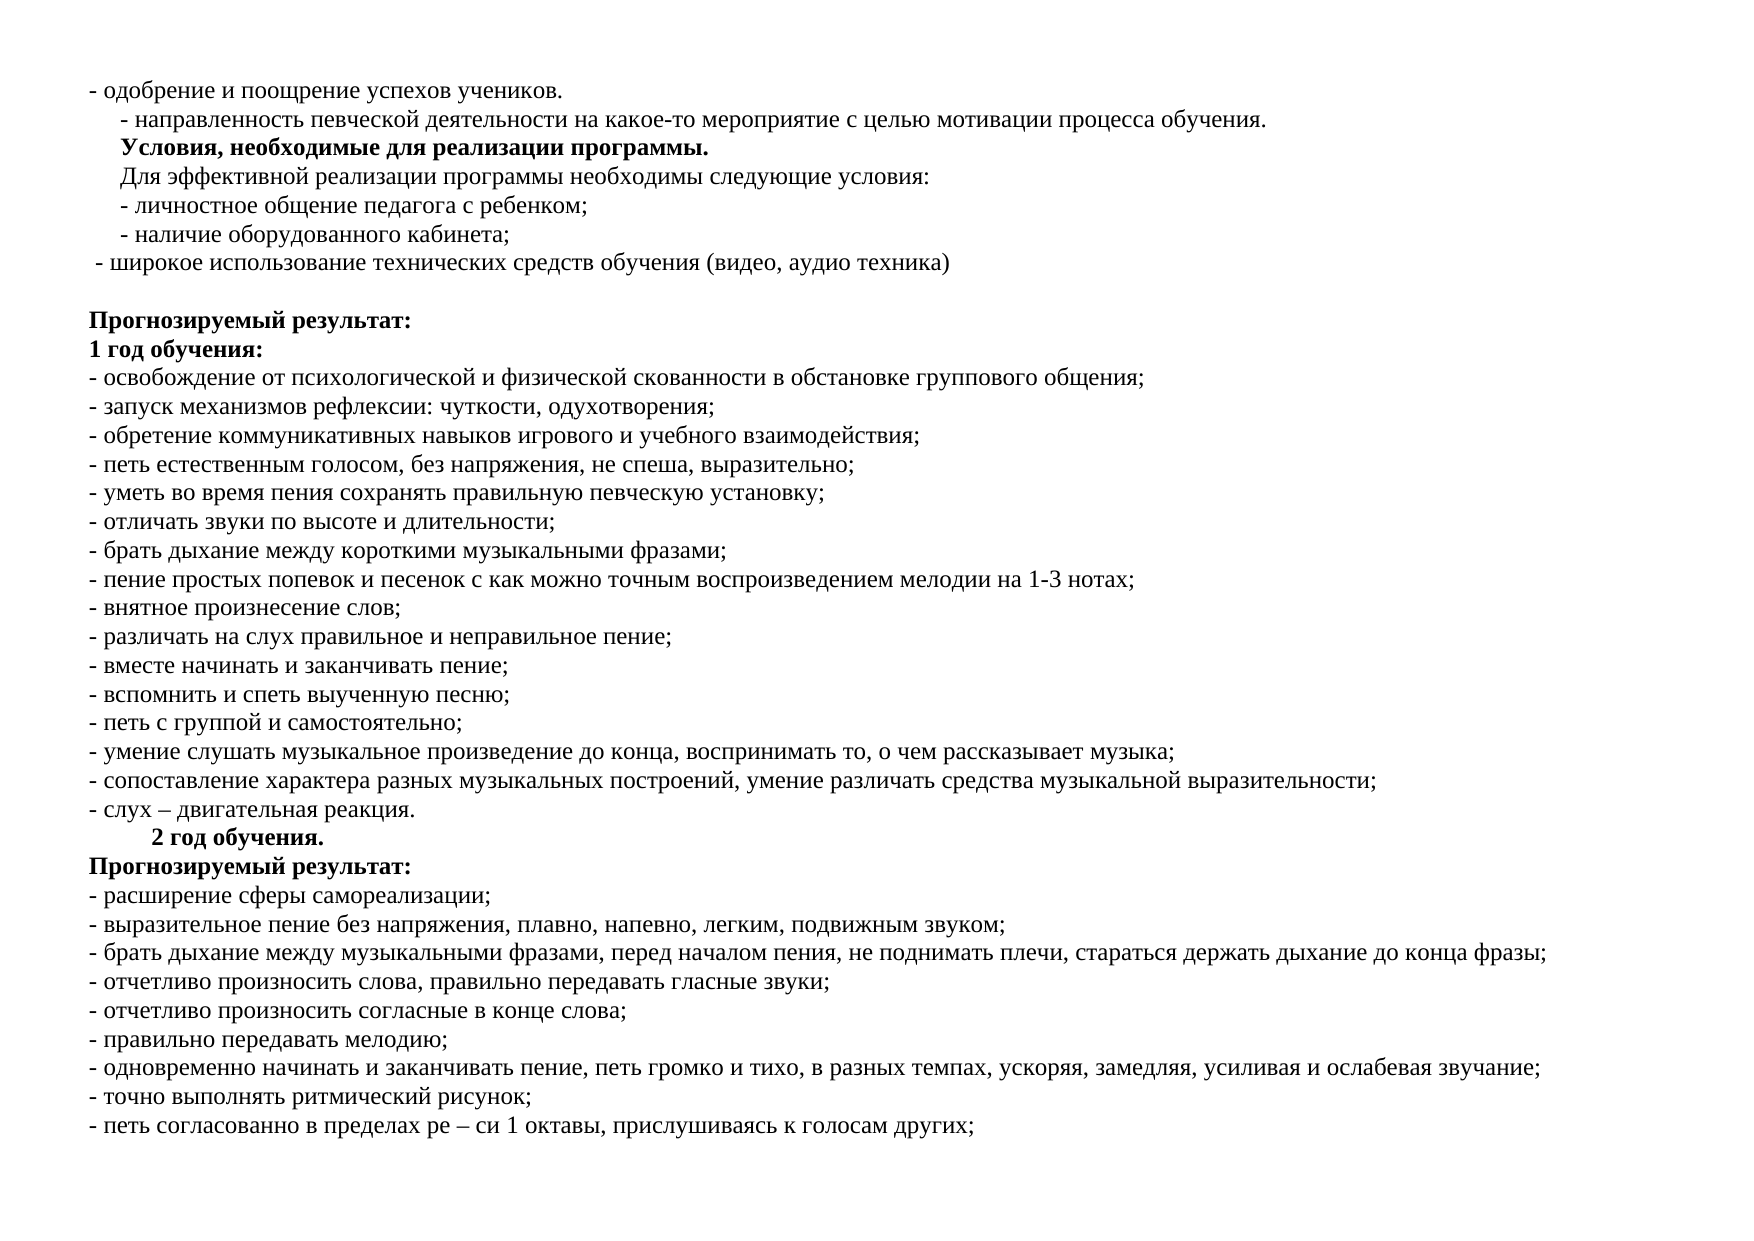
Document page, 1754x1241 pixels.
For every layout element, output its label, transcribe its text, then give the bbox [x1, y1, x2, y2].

text - освобождение от психологической и физической скованности в обстановке группового общения; [89, 362, 1679, 391]
text Условия, необходимые для реализации программы. [89, 132, 1679, 161]
text - направленность певческой деятельности на какое-то мероприятие с целью мотивации процесса обучения. [89, 104, 1679, 132]
text - петь естественным голосом, без напряжения, не спеша, выразительно; [89, 449, 1679, 477]
text - выразительное пение без напряжения, плавно, напевно, легким, подвижным звуком; [89, 909, 1679, 937]
text - различать на слух правильное и неправильное пение; [89, 621, 1679, 650]
text - одновременно начинать и заканчивать пение, петь громко и тихо, в разных темпах, ускоряя, замедляя, усиливая и ослабевая звучание; [89, 1052, 1679, 1081]
text - слух – двигательная реакция. [89, 794, 1679, 822]
text - брать дыхание между музыкальными фразами, перед началом пения, не поднимать плечи, стараться держать дыхание до конца фразы; [89, 937, 1679, 966]
text - уметь во время пения сохранять правильную певческую установку; [89, 477, 1679, 506]
text - отчетливо произносить согласные в конце слова; [89, 995, 1679, 1024]
text 1 год обучения: [89, 334, 1679, 362]
text - внятное произнесение слов; [89, 592, 1679, 621]
text - отчетливо произносить слова, правильно передавать гласные звуки; [89, 966, 1679, 995]
text - вместе начинать и заканчивать пение; [89, 650, 1679, 679]
text - широкое использование технических средств обучения (видео, аудио техника) [89, 247, 1679, 276]
text - пение простых попевок и песенок с как можно точным воспроизведением мелодии на 1-3 нотах; [89, 564, 1679, 592]
text - петь согласованно в пределах ре – си 1 октавы, прислушиваясь к голосам других; [89, 1110, 1679, 1139]
text - брать дыхание между короткими музыкальными фразами; [89, 535, 1679, 564]
text Прогнозируемый результат: [89, 305, 1679, 334]
text - наличие оборудованного кабинета; [89, 219, 1679, 247]
text - вспомнить и спеть выученную песню; [89, 679, 1679, 707]
text - одобрение и поощрение успехов учеников. [89, 75, 1679, 104]
text - отличать звуки по высоте и длительности; [89, 506, 1679, 535]
text - петь с группой и самостоятельно; [89, 707, 1679, 736]
text Прогнозируемый результат: [89, 851, 1679, 880]
text - запуск механизмов рефлексии: чуткости, одухотворения; [89, 391, 1679, 420]
text - личностное общение педагога с ребенком; [89, 190, 1679, 219]
text 2 год обучения. [89, 822, 1679, 851]
text - умение слушать музыкальное произведение до конца, воспринимать то, о чем рассказывает музыка; [89, 736, 1679, 765]
text - сопоставление характера разных музыкальных построений, умение различать средства музыкальной выразительности; [89, 765, 1679, 794]
text - обретение коммуникативных навыков игрового и учебного взаимодействия; [89, 420, 1679, 449]
text - точно выполнять ритмический рисунок; [89, 1081, 1679, 1110]
text - расширение сферы самореализации; [89, 880, 1679, 909]
text - правильно передавать мелодию; [89, 1024, 1679, 1052]
text Для эффективной реализации программы необходимы следующие условия: [89, 161, 1679, 190]
